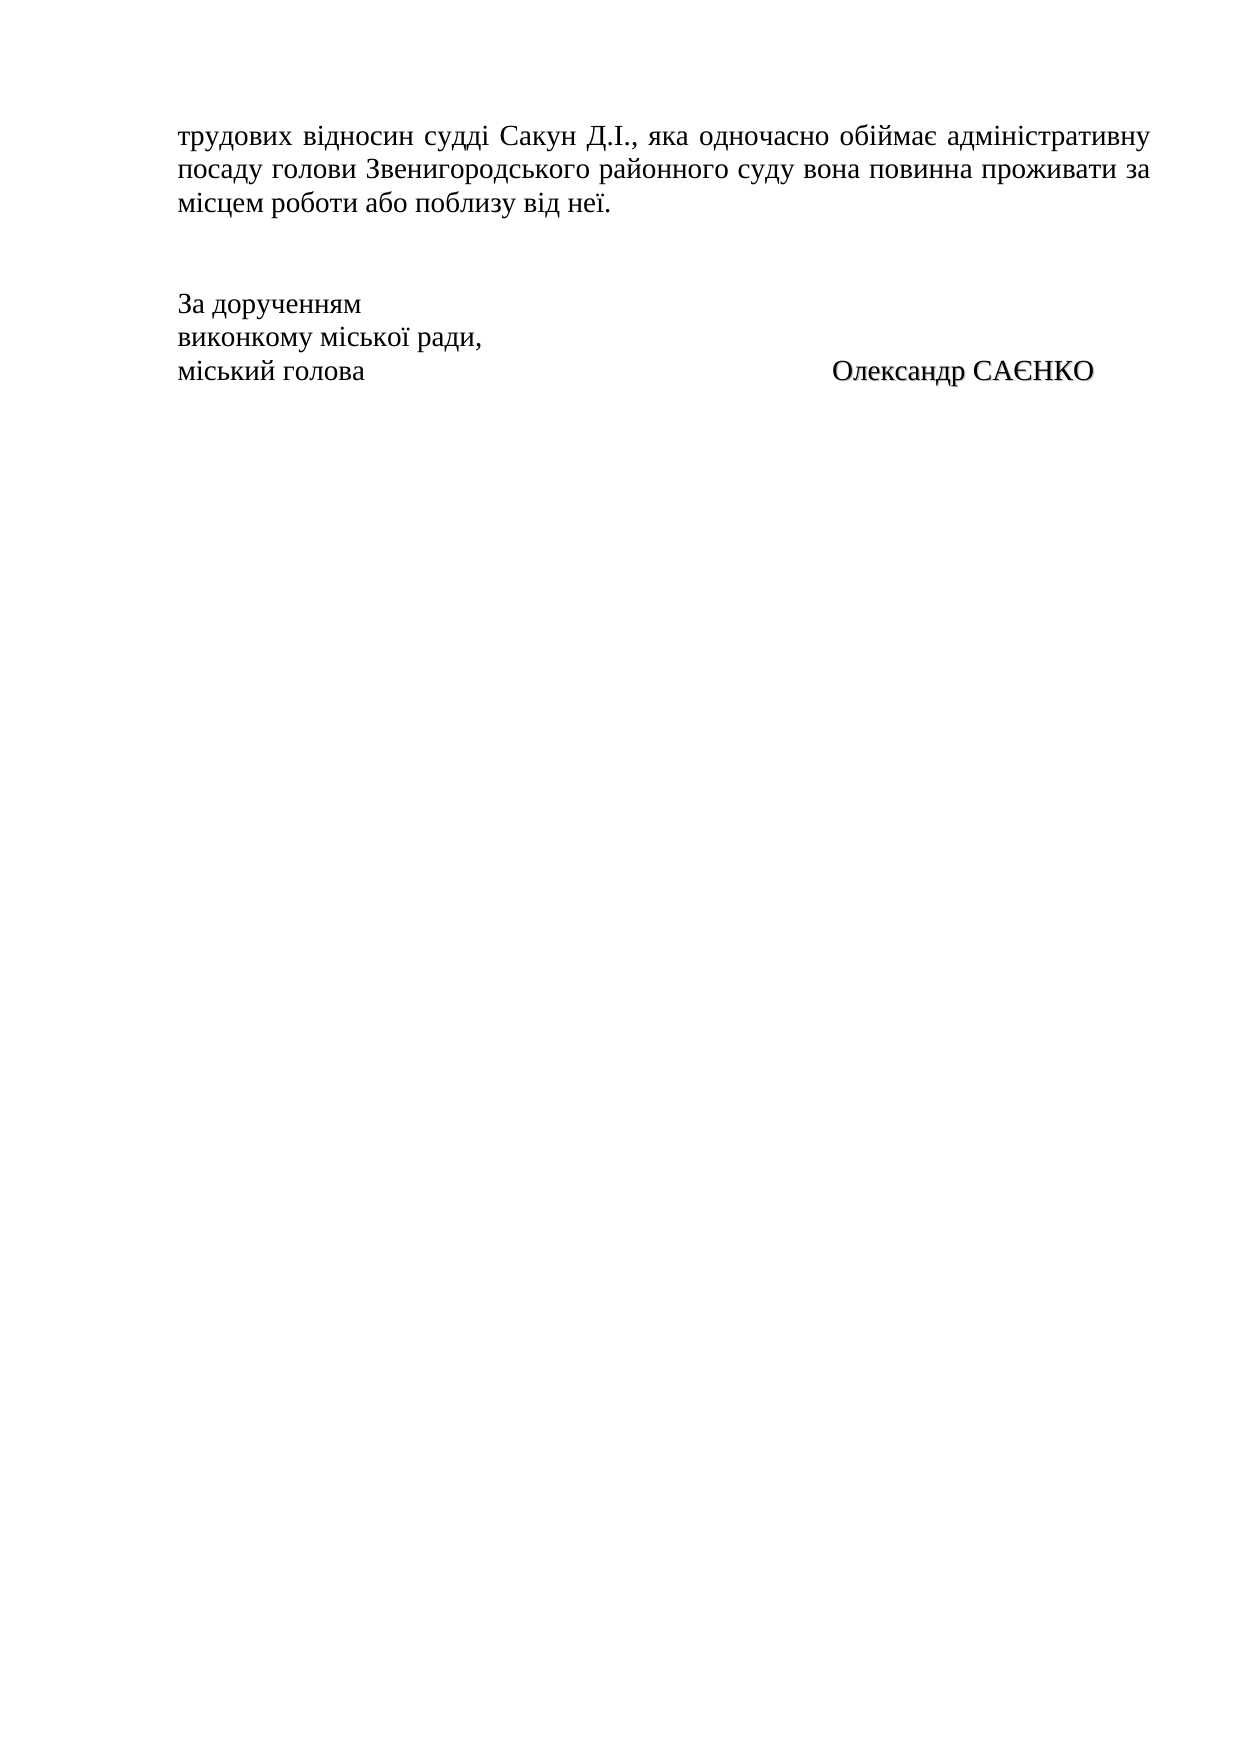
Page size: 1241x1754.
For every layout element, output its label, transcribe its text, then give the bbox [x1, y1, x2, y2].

text міський голова Олександр САЄНКО [177, 353, 1152, 386]
text виконкому міської ради, [177, 319, 1152, 353]
text За дорученням [177, 286, 1152, 319]
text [177, 118, 1152, 219]
